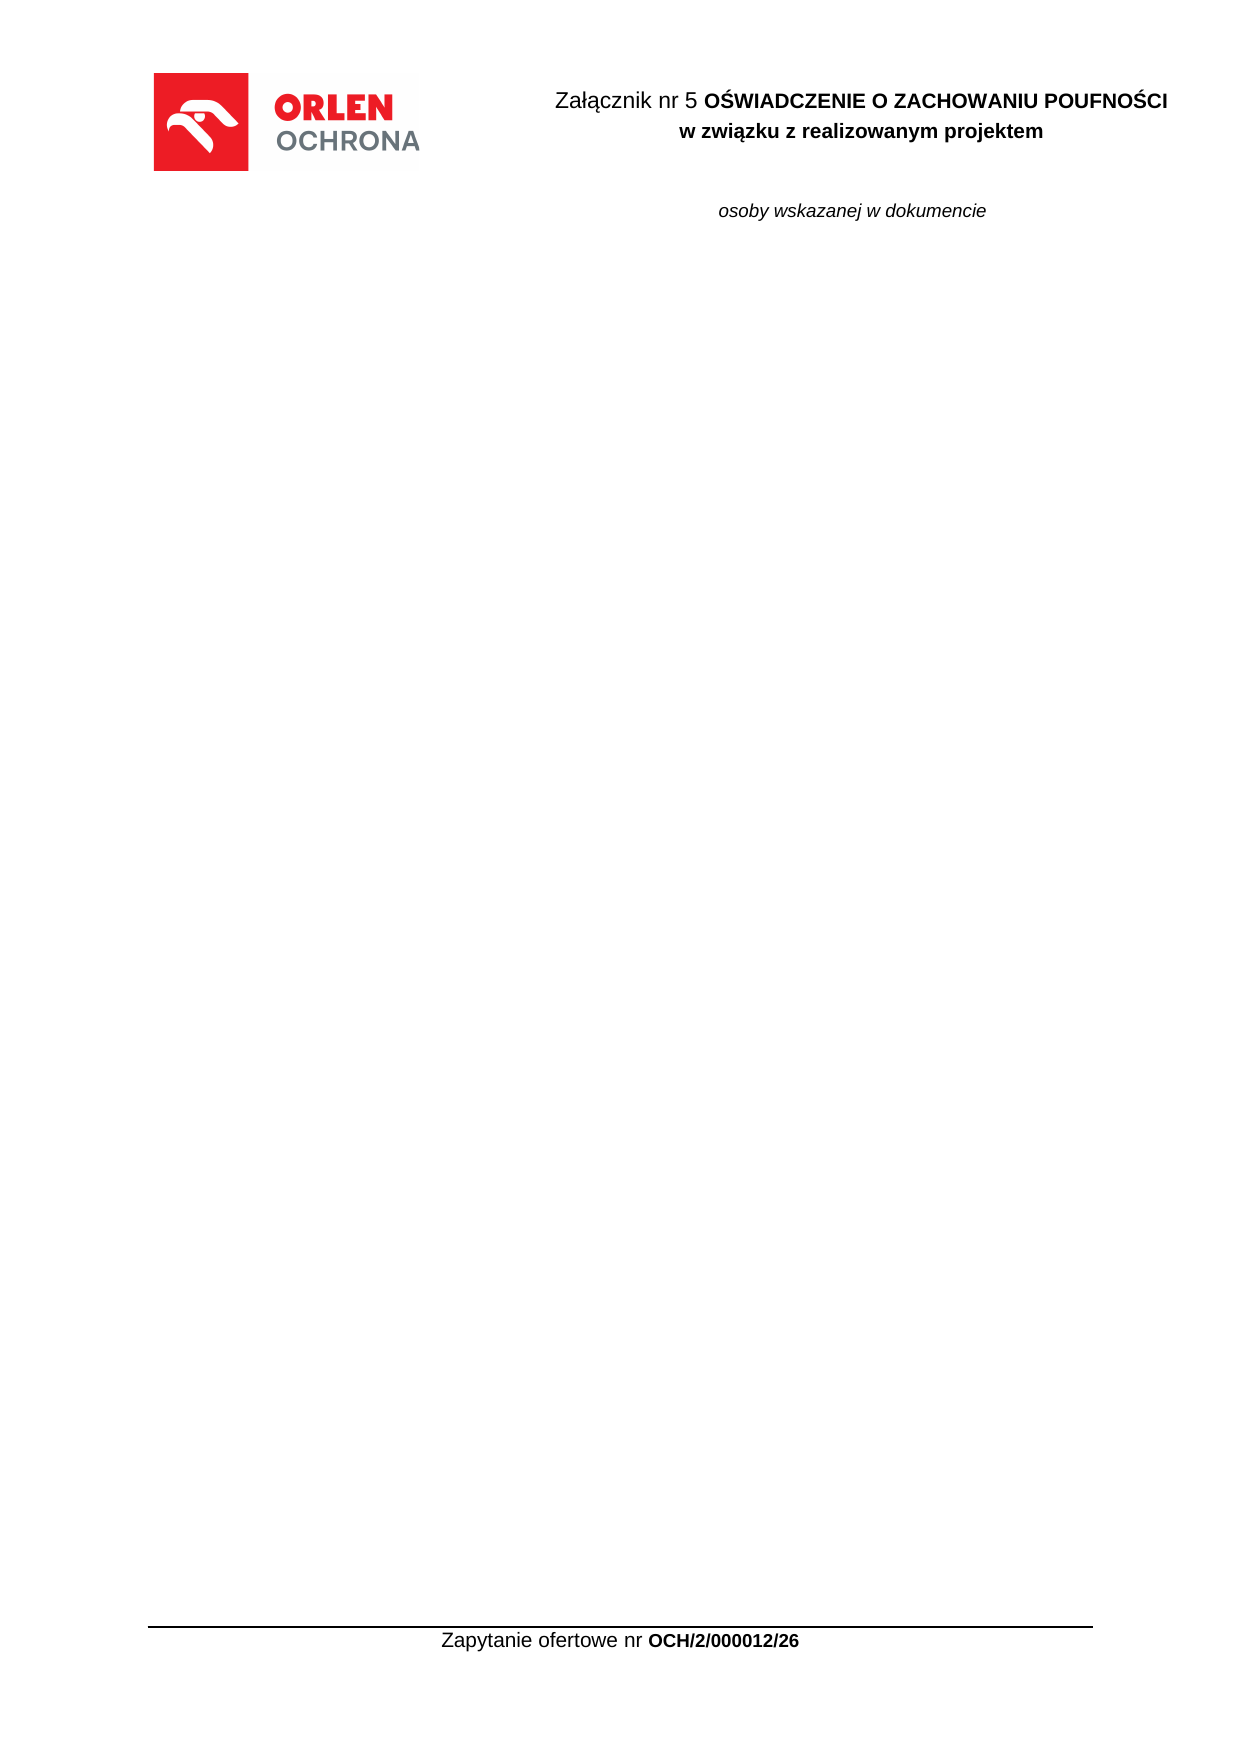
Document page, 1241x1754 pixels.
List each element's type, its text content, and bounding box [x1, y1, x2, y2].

text osoby wskazanej w dokumencie [148, 200, 1093, 221]
picture [153, 73, 420, 171]
